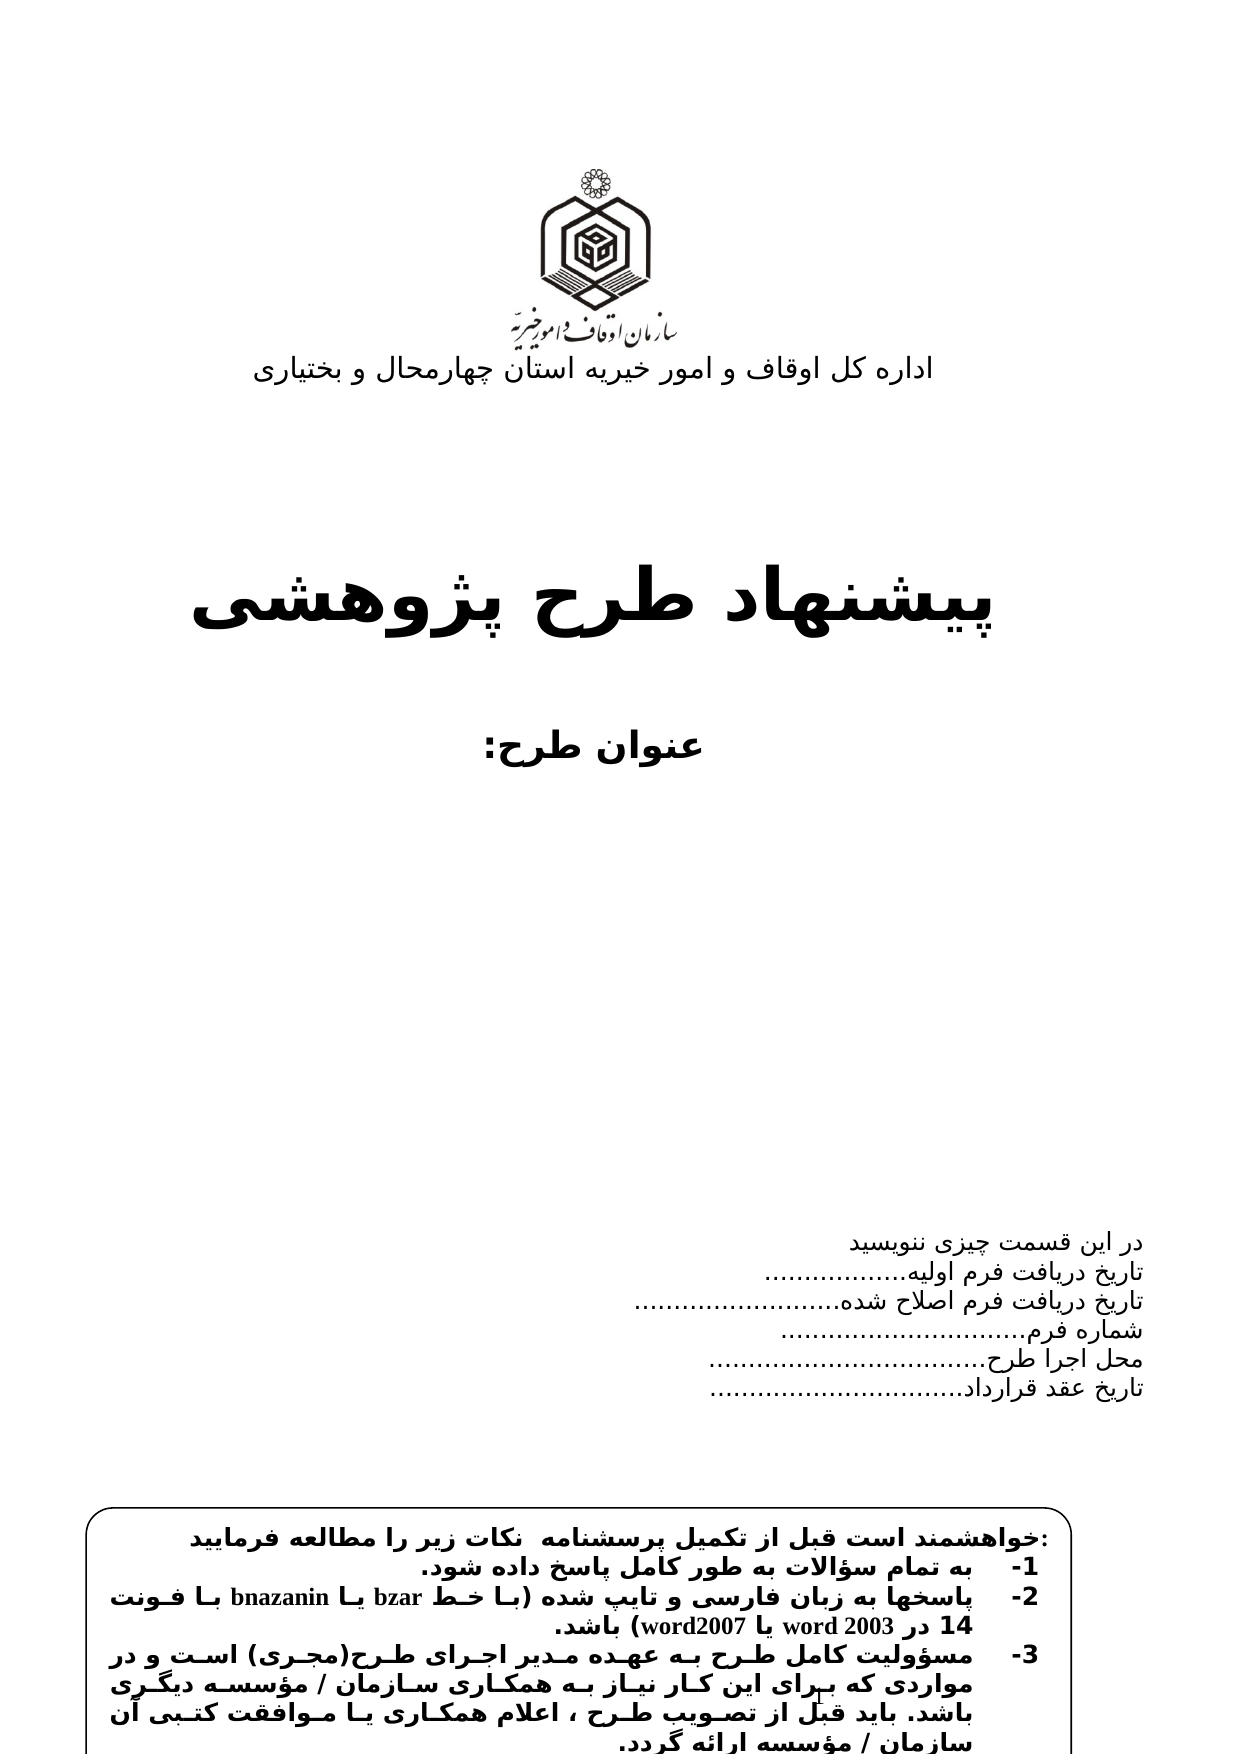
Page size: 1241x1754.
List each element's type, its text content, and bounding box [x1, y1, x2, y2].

text شماره فرم............................... [59, 1315, 1144, 1344]
text عنوان طرح: [6, 724, 1181, 768]
text اداره کل اوقاف و امور خیریه استان چهارمحال و بختیاری [6, 351, 1181, 385]
text محل اجرا طرح................................... [59, 1344, 1144, 1373]
text تاریخ دریافت فرم اولیه.................. [59, 1257, 1144, 1286]
text تاریخ عقد قرارداد................................ [59, 1373, 1144, 1403]
text در این قسمت چیزی ننویسید [59, 1228, 1144, 1257]
text تاریخ دریافت فرم اصلاح شده.......................... [59, 1286, 1144, 1315]
picture [509, 169, 678, 352]
text پیشنهاد طرح پژوهشی [6, 553, 1181, 638]
